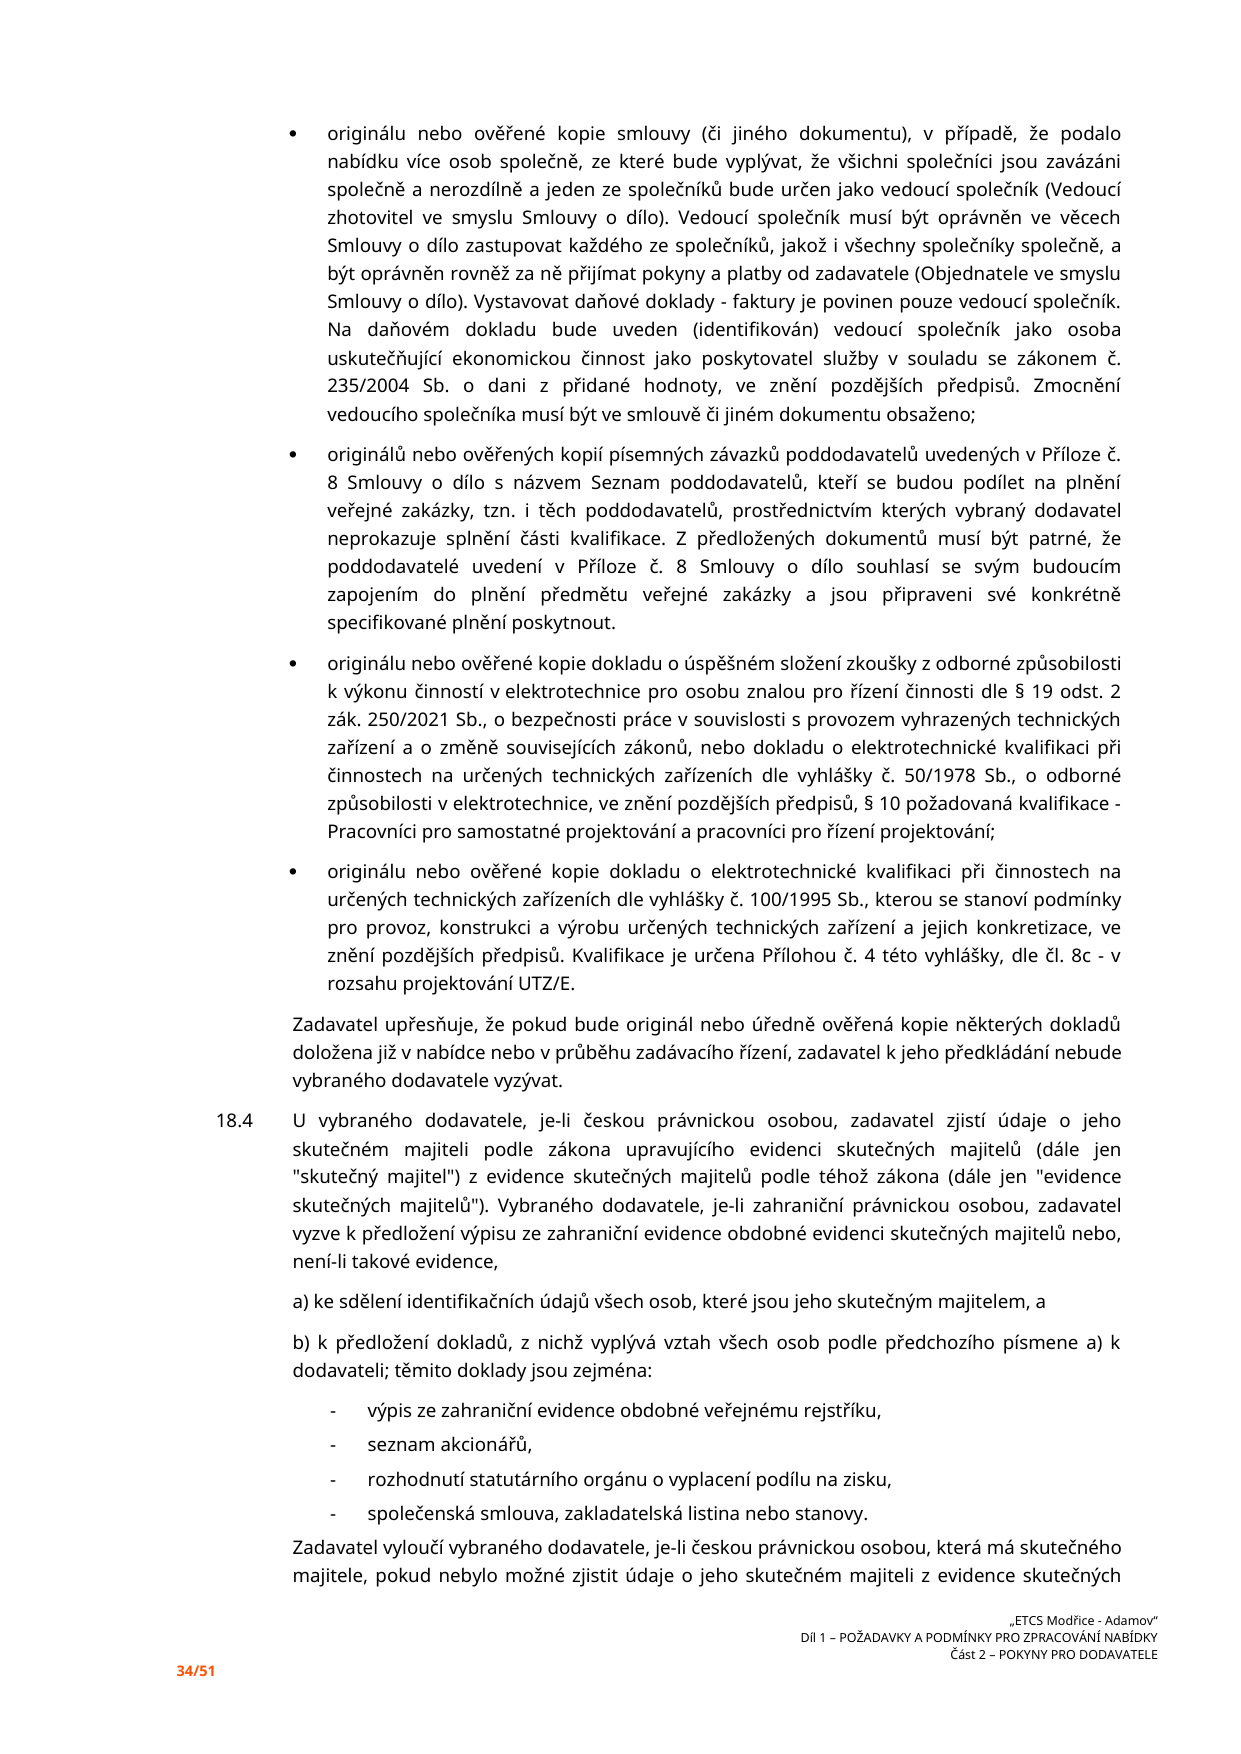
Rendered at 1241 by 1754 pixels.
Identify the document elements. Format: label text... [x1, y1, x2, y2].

list seznam akcionářů, [330, 1432, 1122, 1457]
text U vybraného dodavatele, je-li českou právnickou osobou, zadavatel zjistí údaje o jeho skutečném majiteli podle zákona upravujícího evidenci skutečných majitelů (dále jen "skutečný majitel") z evidence skutečných majitelů podle téhož zákona (dále jen "evidence skutečných majitelů"). Vybraného dodavatele, je-li zahraniční právnickou osobou, zadavatel vyzve k předložení výpisu ze zahraniční evidence obdobné evidenci skutečných majitelů nebo, není-li takové evidence, [216, 1108, 1122, 1273]
list originálu nebo ověřené kopie smlouvy (či jiného dokumentu), v případě, že podalo nabídku více osob společně, ze které bude vyplývat, že všichni společníci jsou zavázáni společně a nerozdílně a jeden ze společníků bude určen jako vedoucí společník (Vedoucí zhotovitel ve smyslu Smlouvy o dílo). Vedoucí společník musí být oprávněn ve věcech Smlouvy o dílo zastupovat každého ze společníků, jakož i všechny společníky společně, a být oprávněn rovněž za ně přijímat pokyny a platby od zadavatele (Objednatele ve smyslu Smlouvy o dílo). Vystavovat daňové doklady - faktury je povinen pouze vedoucí společník. Na daňovém dokladu bude uveden (identifikován) vedoucí společník jako osoba uskutečňující ekonomickou činnost jako poskytovatel služby v souladu se zákonem č. 235/2004 Sb. o dani z přidané hodnoty, ve znění pozdějších předpisů. Zmocnění vedoucího společníka musí být ve smlouvě či jiném dokumentu obsaženo; [289, 121, 1122, 426]
text b) k předložení dokladů, z nichž vyplývá vztah všech osob podle předchozího písmene a) k dodavateli; těmito doklady jsou zejména: [292, 1329, 1122, 1382]
list rozhodnutí statutárního orgánu o vyplacení podílu na zisku, [330, 1466, 1122, 1492]
list společenská smlouva, zakladatelská listina nebo stanovy. [330, 1500, 1122, 1526]
list originálů nebo ověřených kopií písemných závazků poddodavatelů uvedených v Příloze č. 8 Smlouvy o dílo s názvem Seznam poddodavatelů, kteří se budou podílet na plnění veřejné zakázky, tzn. i těch poddodavatelů, prostřednictvím kterých vybraný dodavatel neprokazuje splnění části kvalifikace. Z předložených dokumentů musí být patrné, že poddodavatelé uvedení v Příloze č. 8 Smlouvy o dílo souhlasí se svým budoucím zapojením do plnění předmětu veřejné zakázky a jsou připraveni své konkrétně specifikované plnění poskytnout. [289, 441, 1122, 635]
list výpis ze zahraniční evidence obdobné veřejnému rejstříku, [330, 1397, 1122, 1423]
list originálu nebo ověřené kopie dokladu o elektrotechnické kvalifikaci při činnostech na určených technických zařízeních dle vyhlášky č. 100/1995 Sb., kterou se stanoví podmínky pro provoz, konstrukci a výrobu určených technických zařízení a jejich konkretizace, ve znění pozdějších předpisů. Kvalifikace je určena Přílohou č. 4 této vyhlášky, dle čl. 8c - v rozsahu projektování UTZ/E. [289, 859, 1122, 996]
list originálu nebo ověřené kopie dokladu o úspěšném složení zkoušky z odborné způsobilosti k výkonu činností v elektrotechnice pro osobu znalou pro řízení činnosti dle § 19 odst. 2 zák. 250/2021 Sb., o bezpečnosti práce v souvislosti s provozem vyhrazených technických zařízení a o změně souvisejících zákonů, nebo dokladu o elektrotechnické kvalifikaci při činnostech na určených technických zařízeních dle vyhlášky č. 50/1978 Sb., o odborné způsobilosti v elektrotechnice, ve znění pozdějších předpisů, § 10 požadovaná kvalifikace - Pracovníci pro samostatné projektování a pracovníci pro řízení projektování; [289, 650, 1122, 844]
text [292, 1534, 1122, 1588]
text a) ke sdělení identifikačních údajů všech osob, které jsou jeho skutečným majitelem, a [292, 1288, 1122, 1314]
text Zadavatel upřesňuje, že pokud bude originál nebo úředně ověřená kopie některých dokladů doložena již v nabídce nebo v průběhu zadávacího řízení, zadavatel k jeho předkládání nebude vybraného dodavatele vyzývat. [292, 1011, 1122, 1093]
